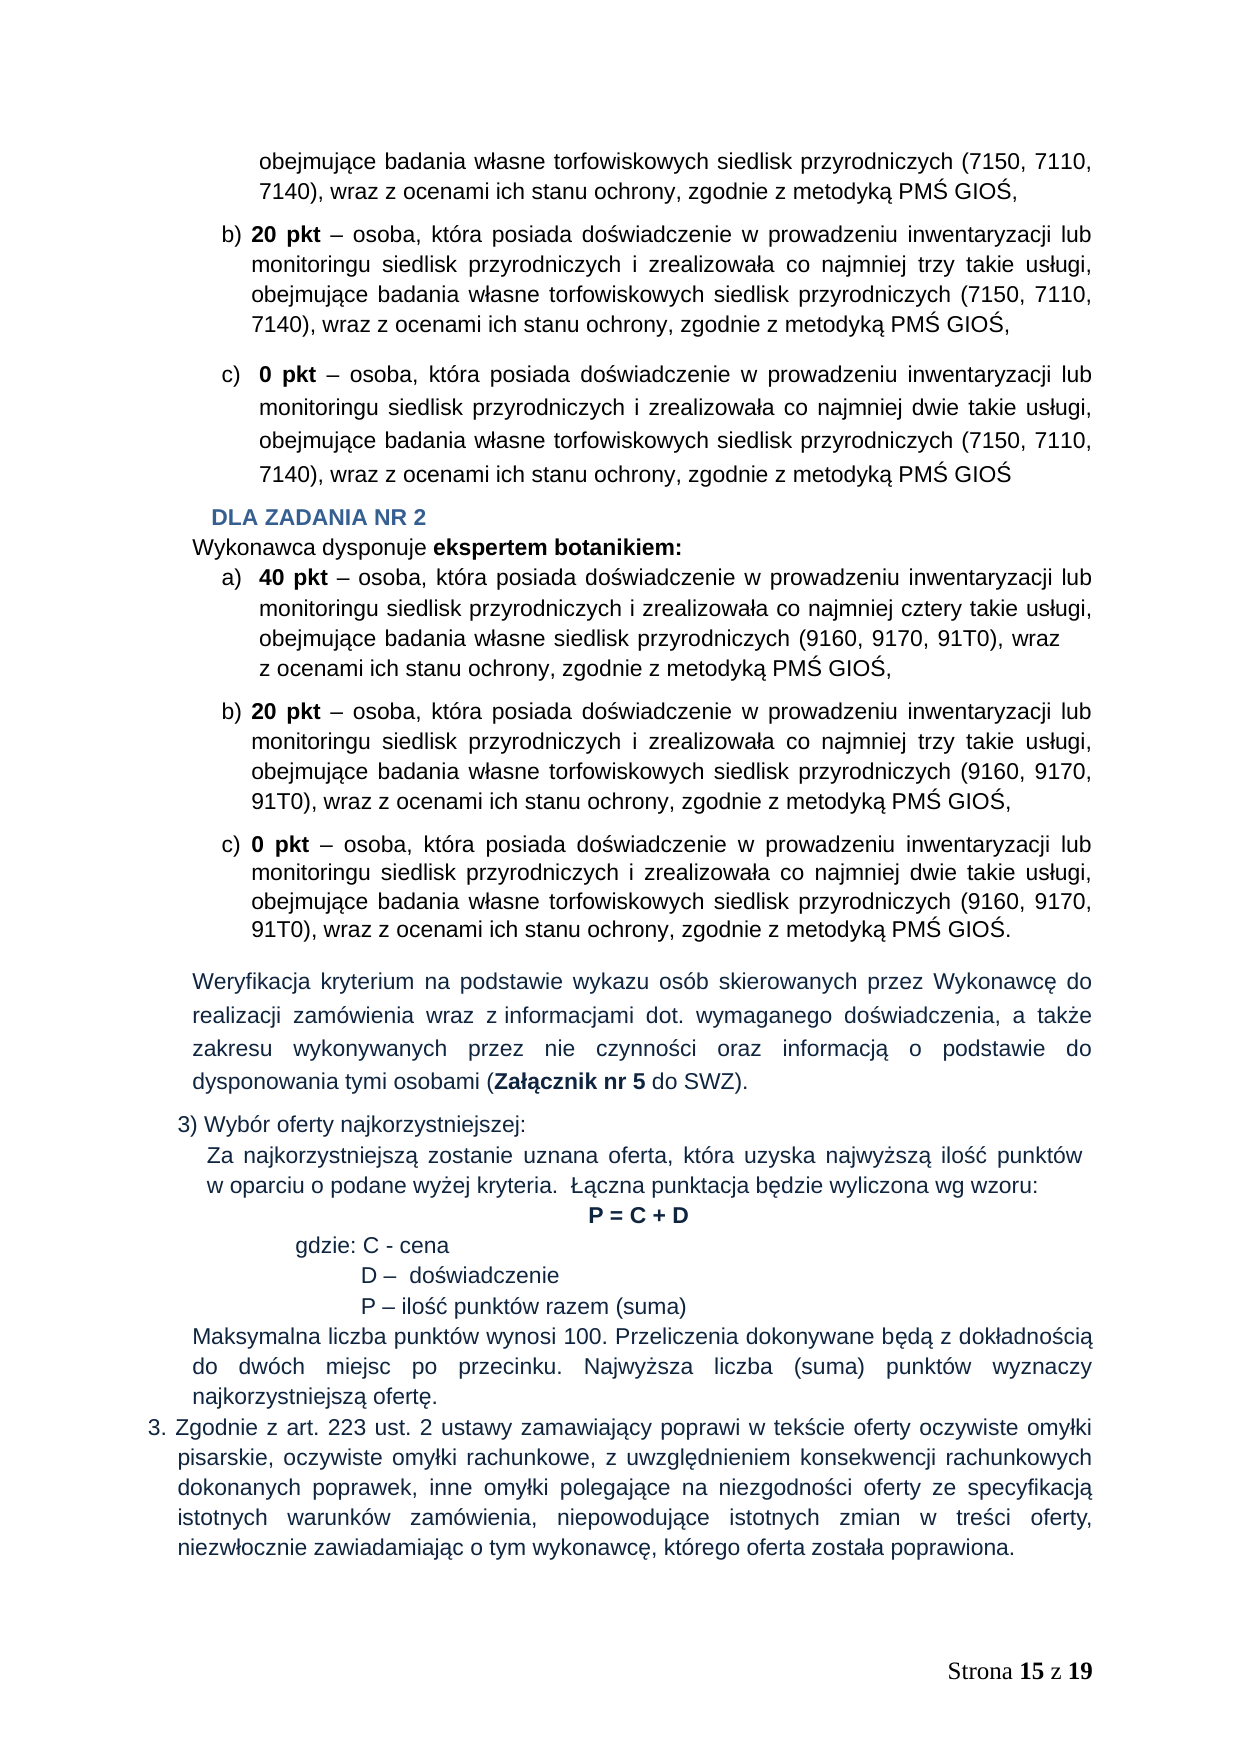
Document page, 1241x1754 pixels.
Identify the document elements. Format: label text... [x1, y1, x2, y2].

text P – ilość punktów razem (suma) [354, 1293, 1093, 1319]
list 40 pkt – osoba, która posiada doświadczenie w prowadzeniu inwentaryzacji lub monitoringu siedlisk przyrodniczych i zrealizowała co najmniej cztery takie usługi, obejmujące badania własne siedlisk przyrodniczych (9160, 9170, 91T0), wraz z ocenami ich stanu ochrony, zgodnie z metodyką PMŚ GIOŚ, [221, 564, 1093, 681]
text gdzie: C - cena [258, 1232, 1093, 1258]
list 20 pkt – osoba, która posiada doświadczenie w prowadzeniu inwentaryzacji lub monitoringu siedlisk przyrodniczych i zrealizowała co najmniej trzy takie usługi, obejmujące badania własne torfowiskowych siedlisk przyrodniczych (7150, 7110, 7140), wraz z ocenami ich stanu ochrony, zgodnie z metodyką PMŚ GIOŚ, [221, 221, 1093, 337]
text Za najkorzystniejszą zostanie uznana oferta, która uzyska najwyższą ilość punktów w oparciu o podane wyżej kryteria. Łączna punktacja będzie wyliczona wg wzoru: [207, 1142, 1093, 1198]
text Wykonawca dysponuje ekspertem botanikiem: [148, 534, 1093, 560]
text DLA ZADANIA NR 2 [192, 504, 1093, 530]
text Maksymalna liczba punktów wynosi 100. Przeliczenia dokonywane będą z dokładnością do dwóch miejsc po przecinku. Najwyższa liczba (suma) punktów wyznaczy najkorzystniejszą ofertę. [192, 1323, 1093, 1409]
text P = C + D [184, 1202, 1093, 1228]
list 20 pkt – osoba, która posiada doświadczenie w prowadzeniu inwentaryzacji lub monitoringu siedlisk przyrodniczych i zrealizowała co najmniej trzy takie usługi, obejmujące badania własne torfowiskowych siedlisk przyrodniczych (9160, 9170, 91T0), wraz z ocenami ich stanu ochrony, zgodnie z metodyką PMŚ GIOŚ, [221, 698, 1093, 814]
text 3. Zgodnie z art. 223 ust. 2 ustawy zamawiający poprawi w tekście oferty oczywiste omyłki pisarskie, oczywiste omyłki rachunkowe, z uwzględnieniem konsekwencji rachunkowych dokonanych poprawek, inne omyłki polegające na niezgodności oferty ze specyfikacją istotnych warunków zamówienia, niepowodujące istotnych zmian w treści oferty, niezwłocznie zawiadamiając o tym wykonawcę, którego oferta została poprawiona. [148, 1413, 1093, 1561]
list 0 pkt – osoba, która posiada doświadczenie w prowadzeniu inwentaryzacji lub monitoringu siedlisk przyrodniczych i zrealizowała co najmniej dwie takie usługi, obejmujące badania własne torfowiskowych siedlisk przyrodniczych (9160, 9170, 91T0), wraz z ocenami ich stanu ochrony, zgodnie z metodyką PMŚ GIOŚ. [221, 831, 1093, 943]
text Weryfikacja kryterium na podstawie wykazu osób skierowanych przez Wykonawcę do realizacji zamówienia wraz z informacjami dot. wymaganego doświadczenia, a także zakresu wykonywanych przez nie czynności oraz informacją o podstawie do dysponowania tymi osobami (Załącznik nr 5 do SWZ). [192, 961, 1093, 1095]
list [221, 148, 1093, 204]
list 0 pkt – osoba, która posiada doświadczenie w prowadzeniu inwentaryzacji lub monitoringu siedlisk przyrodniczych i zrealizowała co najmniej dwie takie usługi, obejmujące badania własne torfowiskowych siedlisk przyrodniczych (7150, 7110, 7140), wraz z ocenami ich stanu ochrony, zgodnie z metodyką PMŚ GIOŚ [221, 354, 1093, 487]
text D – doświadczenie [354, 1262, 1093, 1289]
text 3) Wybór oferty najkorzystniejszej: [148, 1111, 1093, 1138]
